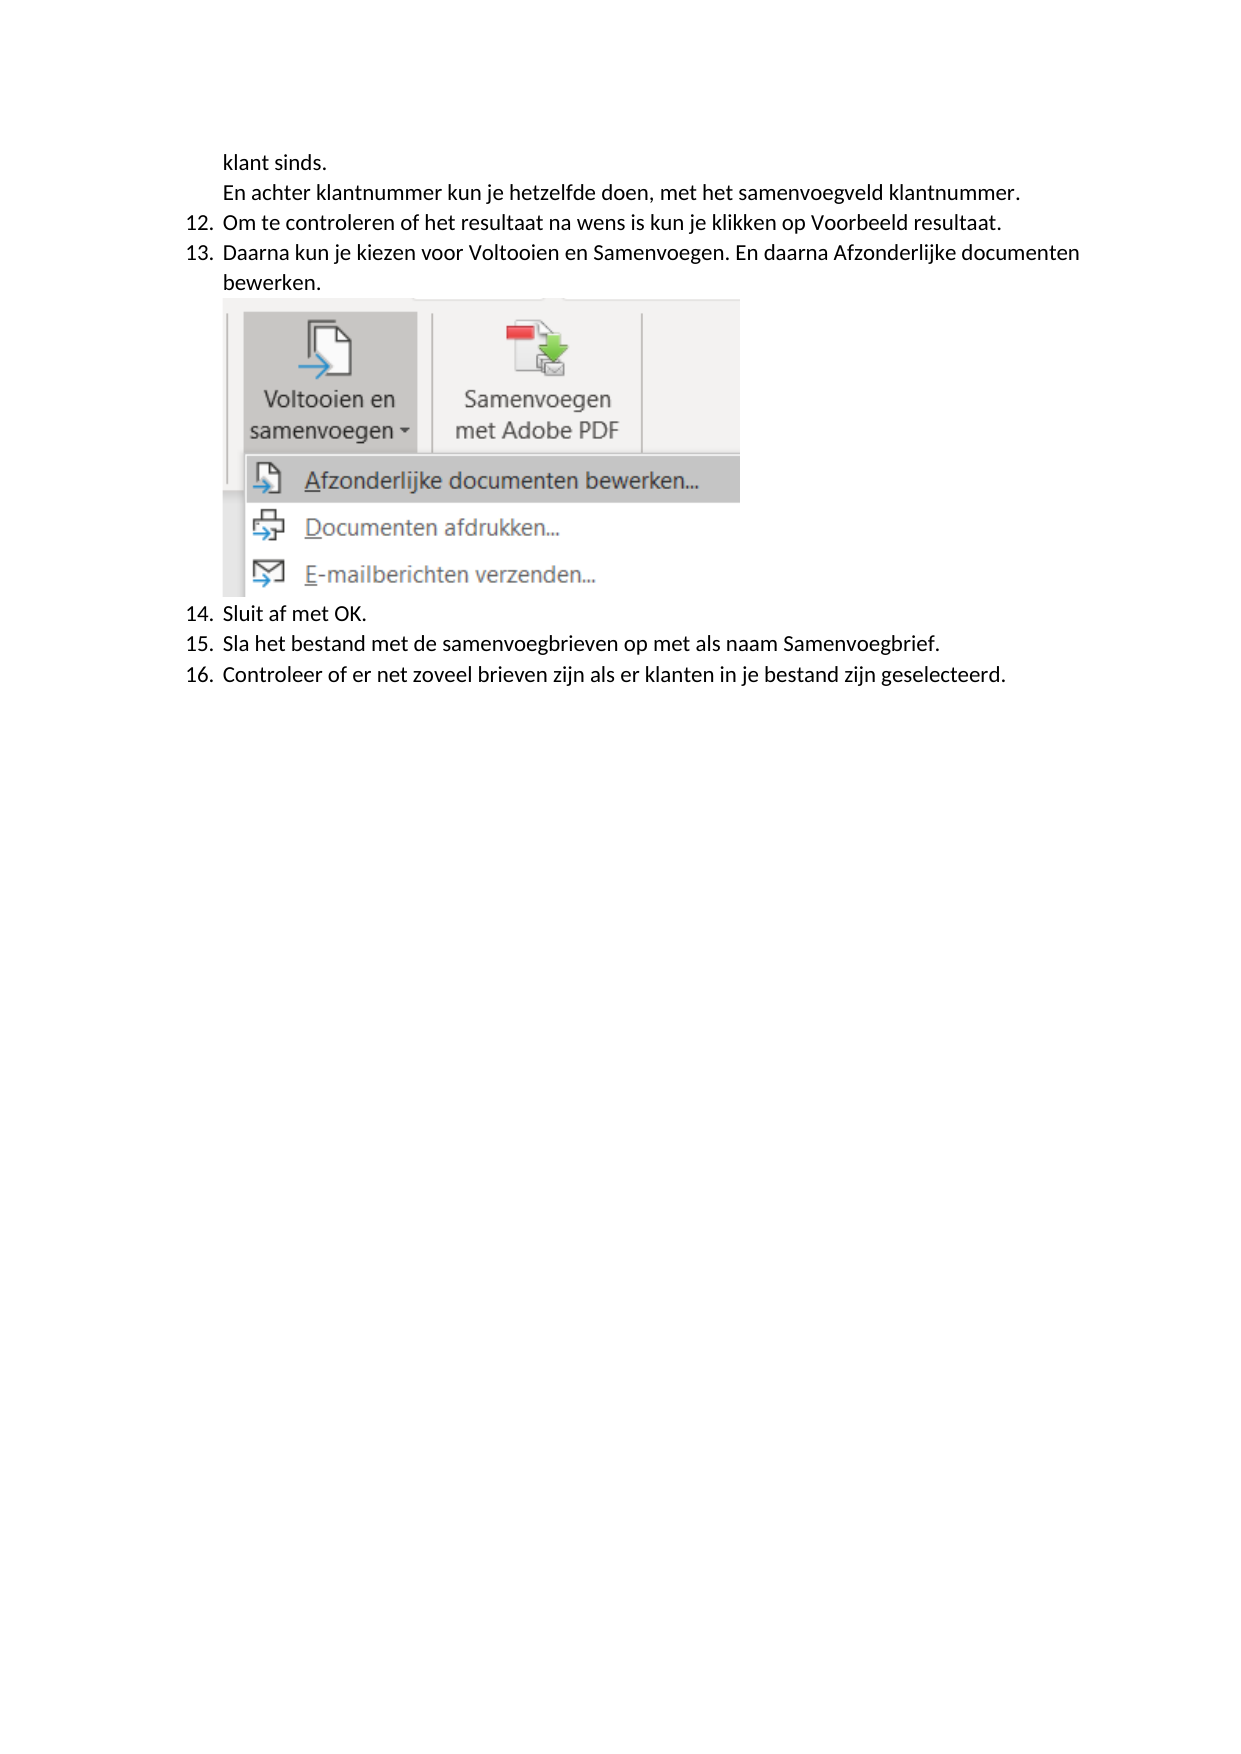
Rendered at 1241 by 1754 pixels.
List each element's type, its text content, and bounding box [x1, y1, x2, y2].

list Sla het bestand met de samenvoegbrieven op met als naam Samenvoegbrief. [185, 629, 1093, 657]
list Sluit af met OK. [185, 599, 1093, 627]
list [185, 148, 1093, 206]
list Controleer of er net zoveel brieven zijn als er klanten in je bestand zijn geselecteerd. [185, 660, 1093, 688]
picture [222, 298, 740, 597]
list Om te controleren of het resultaat na wens is kun je klikken op Voorbeeld resultaat. [185, 208, 1093, 236]
